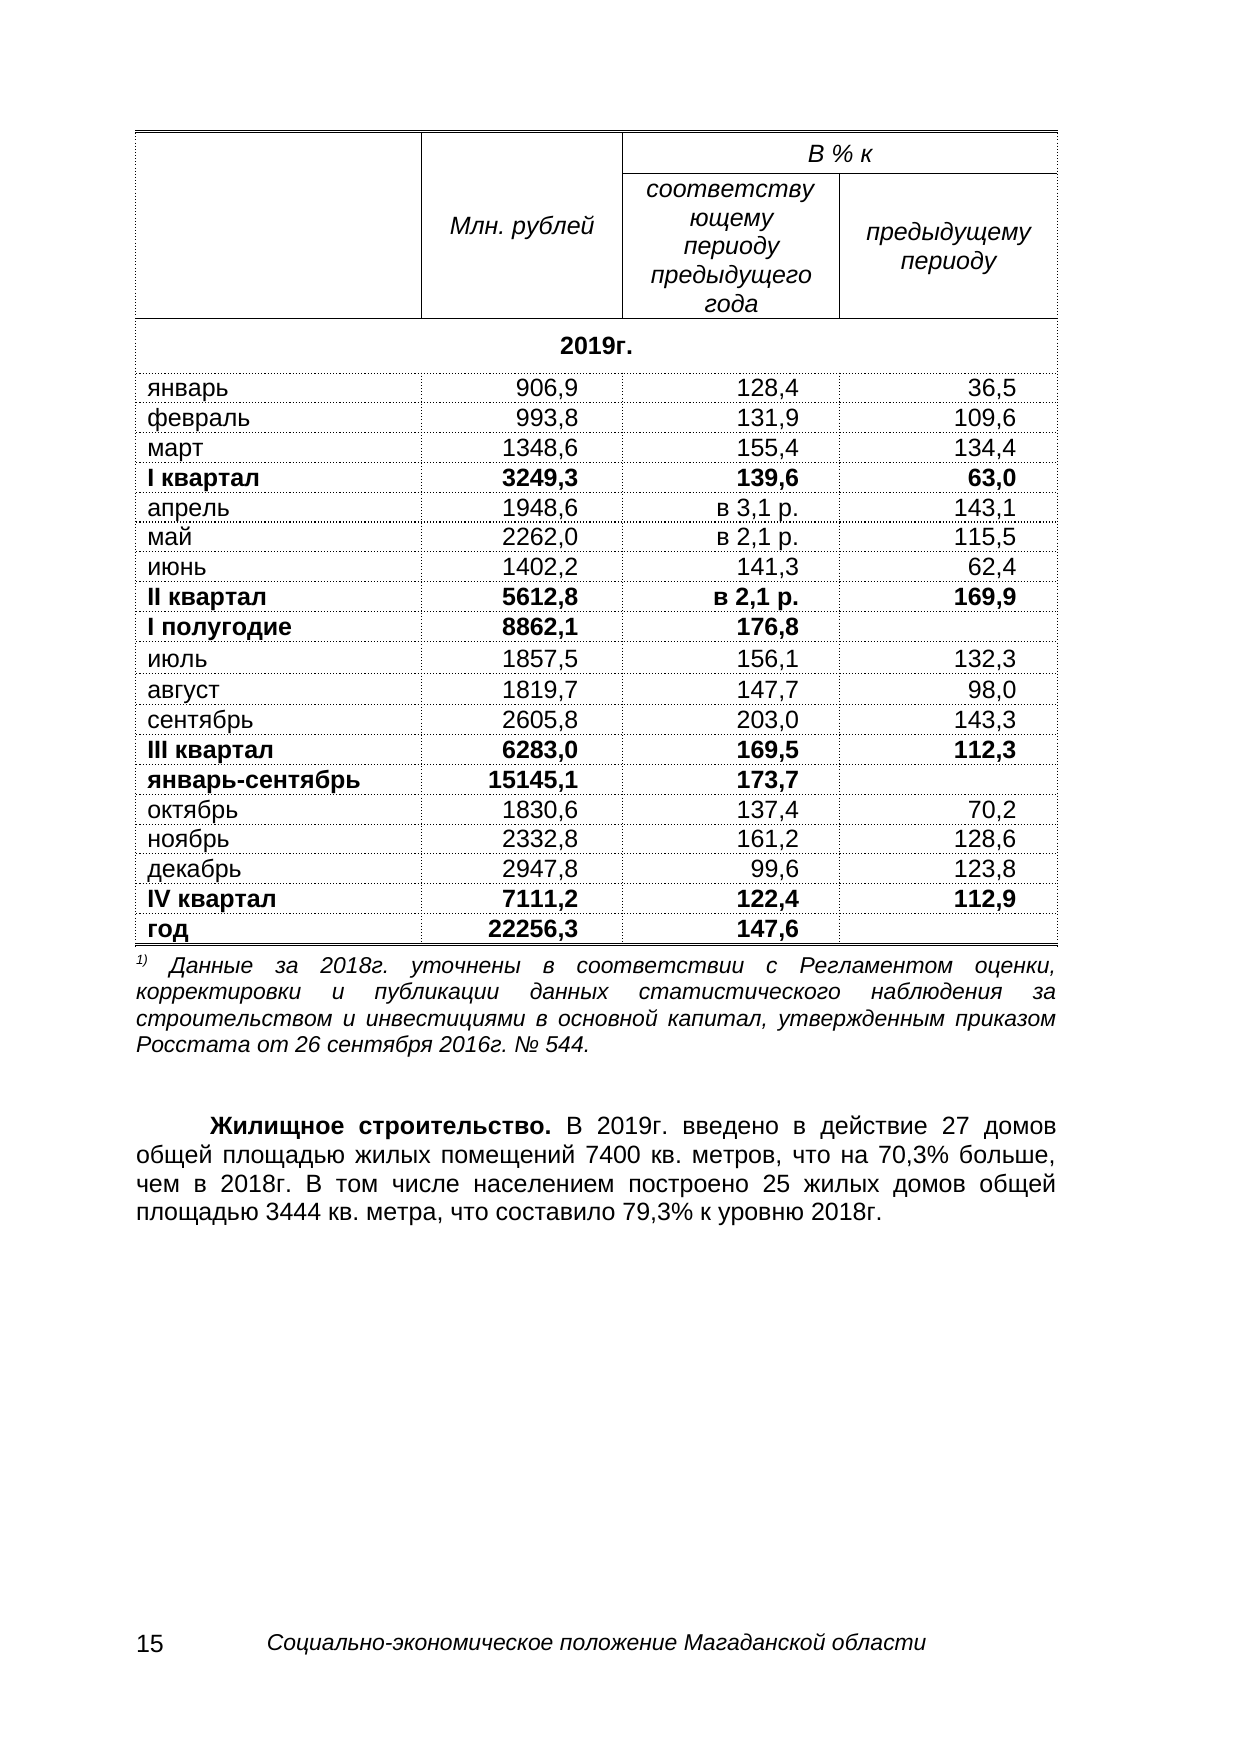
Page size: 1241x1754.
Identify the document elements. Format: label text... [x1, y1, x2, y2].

text Жилищное строительство. В 2019г. введено в действие 27 домов общей площадью жилых помещений 7400 кв. метров, что на 70,3% больше, чем в 2018г. В том числе населением построено 25 жилых домов общей площадью 3444 кв. метра, что составило 79,3% к уровню 2018г. [136, 1111, 1057, 1226]
table_cell 2019г. [136, 319, 1057, 372]
table_header В % к [623, 133, 1057, 173]
table_cell 128,6 [840, 824, 1057, 853]
text 1) Данные за 2018г. уточнены в соответствии с Регламентом оценки, корректировки и публикации данных статистического наблюдения за строительством и инвестициями в основной капитал, утвержденным приказом Росстата от 26 сентября 2016г. № 544. [136, 952, 1057, 1057]
table_cell 1857,5 [421, 641, 623, 672]
table_cell I квартал [136, 462, 421, 492]
table_cell январь [136, 373, 421, 402]
table_cell 1830,6 [421, 794, 623, 823]
table_cell 115,5 [840, 521, 1057, 551]
table_cell 36,5 [840, 373, 1057, 402]
table_cell 143,3 [840, 704, 1057, 734]
table_cell 147,7 [623, 673, 840, 704]
table_cell 98,0 [840, 673, 1057, 704]
table_cell 173,7 [623, 764, 840, 794]
table_cell 109,6 [840, 402, 1057, 432]
table_cell 169,9 [840, 581, 1057, 611]
table_cell в 2,1 р. [623, 581, 840, 611]
table_cell 128,4 [623, 373, 840, 402]
table_cell 169,5 [623, 734, 840, 764]
table_cell [840, 611, 1057, 641]
table_cell 2605,8 [421, 704, 623, 734]
table_cell ноябрь [136, 824, 421, 853]
table_cell 147,6 [623, 913, 840, 943]
table_cell апрель [136, 492, 421, 521]
table_cell год [136, 913, 421, 943]
table_cell август [136, 673, 421, 704]
table_cell 122,4 [623, 883, 840, 913]
table_cell 906,9 [421, 373, 623, 402]
table_cell 63,0 [840, 462, 1057, 492]
table_cell 156,1 [623, 641, 840, 672]
table_header [136, 133, 421, 318]
table_cell [840, 764, 1057, 794]
table_cell 22256,3 [421, 913, 623, 943]
table_cell 62,4 [840, 551, 1057, 581]
table_cell 5612,8 [421, 581, 623, 611]
table_cell июль [136, 641, 421, 672]
table_cell 134,4 [840, 432, 1057, 462]
table_cell 141,3 [623, 551, 840, 581]
table_cell в 2,1 р. [623, 521, 840, 551]
table_cell 2947,8 [421, 853, 623, 883]
table_cell [840, 913, 1057, 943]
table_cell 143,1 [840, 492, 1057, 521]
table_cell 2332,8 [421, 824, 623, 853]
table_cell 203,0 [623, 704, 840, 734]
table_cell сентябрь [136, 704, 421, 734]
table_cell март [136, 432, 421, 462]
table_cell 7111,2 [421, 883, 623, 913]
table_cell декабрь [136, 853, 421, 883]
table_cell 1948,6 [421, 492, 623, 521]
table_cell 123,8 [840, 853, 1057, 883]
table_cell 112,9 [840, 883, 1057, 913]
table_cell февраль [136, 402, 421, 432]
table_cell октябрь [136, 794, 421, 823]
table_cell соответствующему периоду предыдущего года [623, 174, 839, 318]
table_cell 137,4 [623, 794, 840, 823]
table_cell 112,3 [840, 734, 1057, 764]
table_cell в 3,1 р. [623, 492, 840, 521]
table_cell 2262,0 [421, 521, 623, 551]
table_cell 6283,0 [421, 734, 623, 764]
table_cell 155,4 [623, 432, 840, 462]
table_cell 15145,1 [421, 764, 623, 794]
table_cell 3249,3 [421, 462, 623, 492]
table_cell 1348,6 [421, 432, 623, 462]
table_cell III квартал [136, 734, 421, 764]
table_cell 993,8 [421, 402, 623, 432]
table_cell II квартал [136, 581, 421, 611]
table_cell 99,6 [623, 853, 840, 883]
table_cell 131,9 [623, 402, 840, 432]
table_cell 132,3 [840, 641, 1057, 672]
table_header Млн. рублей [422, 133, 622, 318]
table_cell июнь [136, 551, 421, 581]
table_cell 1819,7 [421, 673, 623, 704]
table_cell I полугодие [136, 611, 421, 641]
table_cell 8862,1 [421, 611, 623, 641]
table_cell май [136, 521, 421, 551]
table_cell предыдущему периоду [840, 174, 1057, 318]
table_cell 139,6 [623, 462, 840, 492]
table_cell январь-сентябрь [136, 764, 421, 794]
table_cell 70,2 [840, 794, 1057, 823]
table_cell 176,8 [623, 611, 840, 641]
table_cell 1402,2 [421, 551, 623, 581]
table_cell 161,2 [623, 824, 840, 853]
table_cell IV квартал [136, 883, 421, 913]
